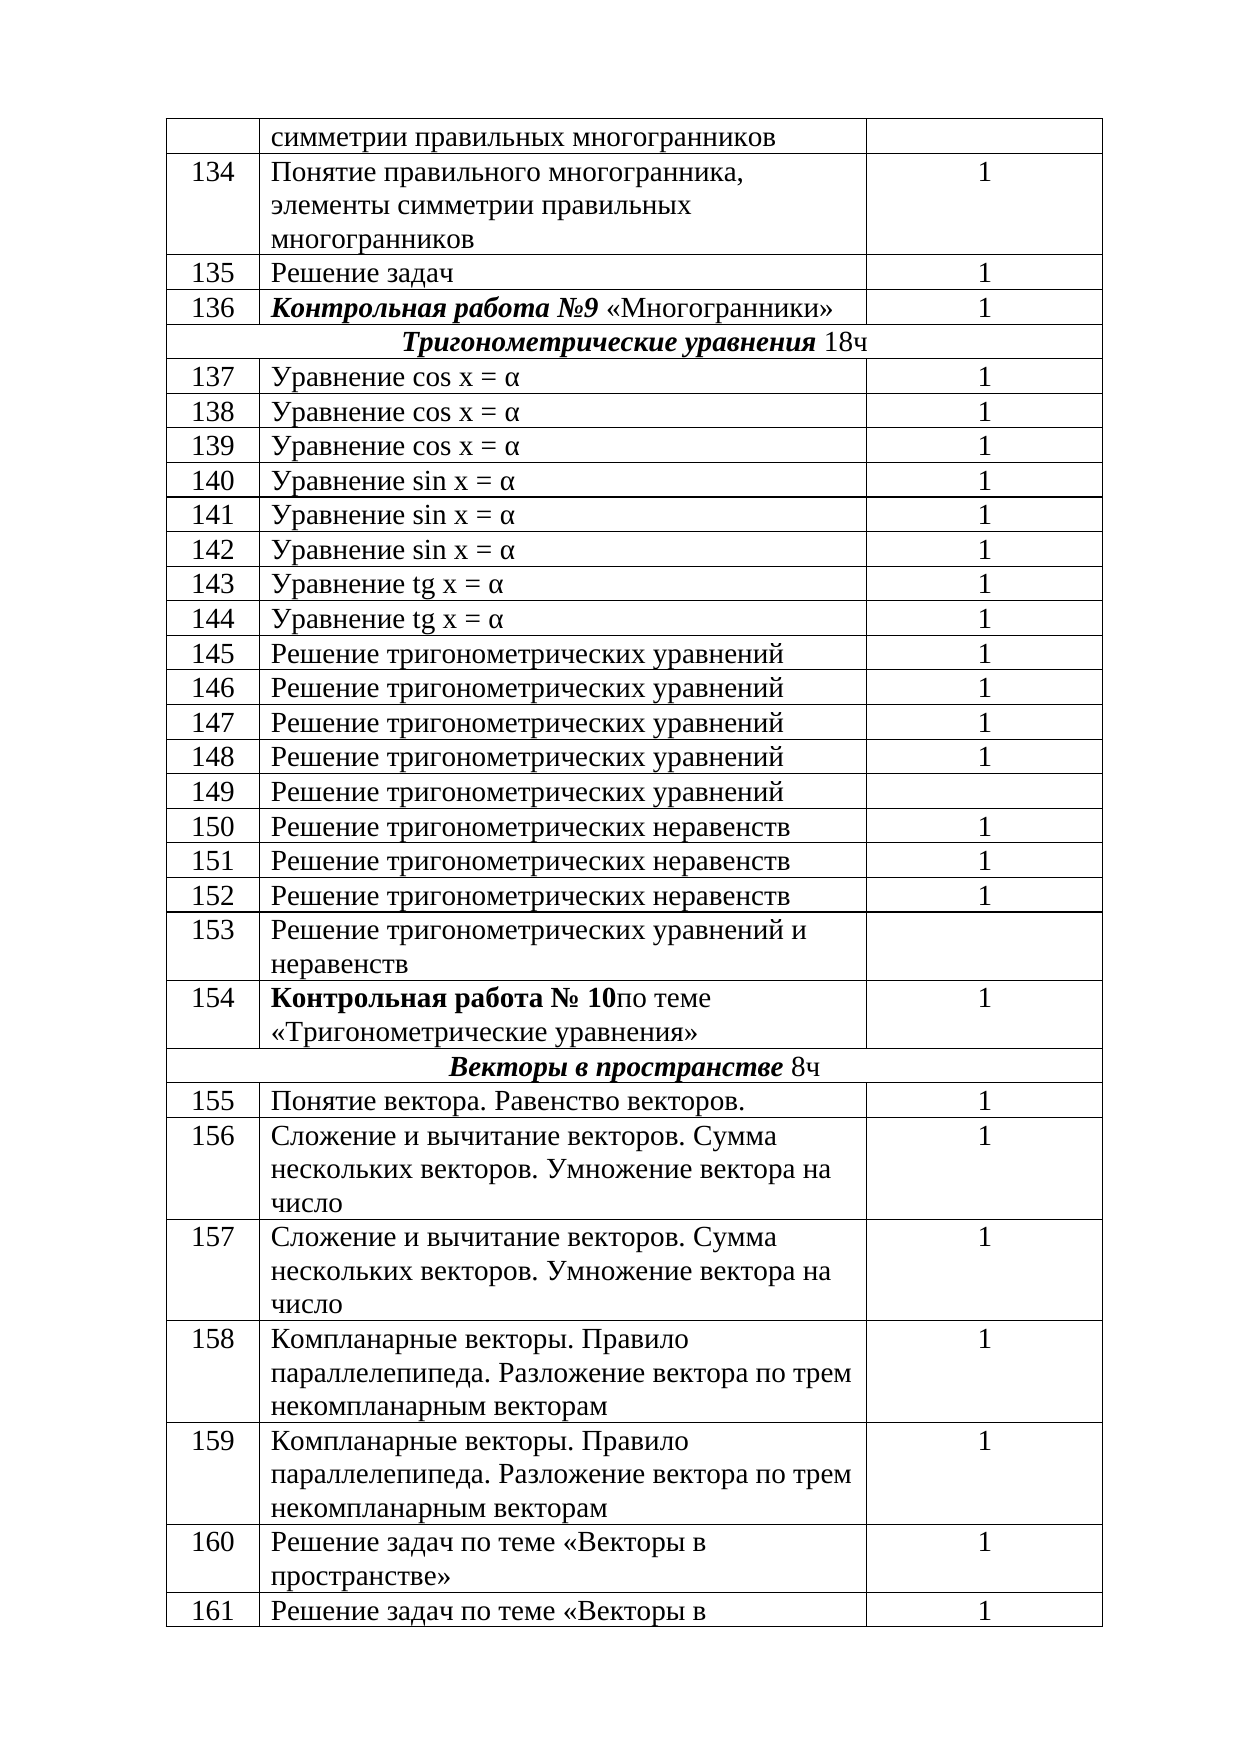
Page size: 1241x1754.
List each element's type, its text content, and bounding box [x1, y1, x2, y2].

table_cell 1 [867, 843, 1102, 877]
table_cell 160 [167, 1525, 259, 1592]
table_cell 1 [867, 532, 1102, 566]
table_cell 157 [167, 1220, 259, 1320]
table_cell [260, 1593, 866, 1626]
table_cell Понятие правильного многогранника, элементы симметрии правильных многогранников [260, 154, 866, 254]
table_cell 151 [167, 843, 259, 877]
table_cell 149 [167, 774, 259, 808]
table_cell Решение задач [260, 255, 866, 289]
table_cell 152 [167, 878, 259, 911]
table_cell Сложение и вычитание векторов. Сумма нескольких векторов. Умножение вектора на число [260, 1220, 866, 1320]
table_cell 1 [867, 670, 1102, 704]
table_cell 1 [867, 601, 1102, 635]
table_cell Контрольная работа №9 «Многогранники» [260, 290, 866, 323]
table_cell 1 [867, 359, 1102, 393]
table_cell Решение тригонометрических уравнений [260, 636, 866, 669]
table_cell Уравнение sin x = α [260, 498, 866, 531]
table_cell Уравнение tg x = α [260, 567, 866, 600]
table_cell Решение тригонометрических уравнений [260, 670, 866, 704]
table_cell 144 [167, 601, 259, 635]
table_cell 1 [867, 1525, 1102, 1592]
table_cell 146 [167, 670, 259, 704]
table_cell 1 [867, 290, 1102, 323]
table_cell [867, 913, 1102, 979]
table_cell 147 [167, 705, 259, 738]
table_cell [867, 774, 1102, 808]
table_cell Векторы в пространстве 8ч [167, 1049, 1102, 1082]
table_cell 139 [167, 428, 259, 462]
table_cell 148 [167, 740, 259, 773]
table_cell 158 [167, 1321, 259, 1422]
table_cell 1 [867, 119, 1102, 153]
table_cell Уравнение cos x = α [260, 428, 866, 462]
table_cell 142 [167, 532, 259, 566]
table_cell 1 [867, 1321, 1102, 1422]
table_cell Тригонометрические уравнения 18ч [167, 325, 1102, 358]
table_cell 1 [867, 1118, 1102, 1218]
table_cell 1 [867, 809, 1102, 842]
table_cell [260, 119, 866, 153]
table_cell 135 [167, 255, 259, 289]
table_cell Решение тригонометрических неравенств [260, 809, 866, 842]
table_cell Уравнение cos x = α [260, 394, 866, 427]
table_cell Уравнение sin x = α [260, 463, 866, 496]
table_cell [260, 1525, 866, 1592]
table_cell 143 [167, 567, 259, 600]
table_cell 133 [167, 119, 259, 153]
table_cell Компланарные векторы. Правило параллелепипеда. Разложение вектора по трем некомпланарным векторам [260, 1423, 866, 1523]
table_cell 1 [867, 255, 1102, 289]
table_cell 155 [167, 1083, 259, 1117]
table_cell 1 [867, 463, 1102, 496]
table_cell 1 [867, 428, 1102, 462]
table_cell Компланарные векторы. Правило параллелепипеда. Разложение вектора по трем некомпланарным векторам [260, 1321, 866, 1422]
table_cell 153 [167, 913, 259, 979]
table_cell Решение тригонометрических уравнений [260, 740, 866, 773]
table_cell 1 [867, 1423, 1102, 1523]
table_cell Уравнение tg x = α [260, 601, 866, 635]
table_cell 1 [867, 740, 1102, 773]
table_cell Сложение и вычитание векторов. Сумма нескольких векторов. Умножение вектора на число [260, 1118, 866, 1218]
table_cell 159 [167, 1423, 259, 1523]
table_cell 150 [167, 809, 259, 842]
table_cell 140 [167, 463, 259, 496]
table_cell Уравнение cos x = α [260, 359, 866, 393]
table_cell Контрольная работа № 10по теме «Тригонометрические уравнения» [260, 981, 866, 1048]
table_cell 1 [867, 1593, 1102, 1626]
table_cell 1 [867, 394, 1102, 427]
table_cell 1 [867, 878, 1102, 911]
table_cell 1 [867, 567, 1102, 600]
table_cell 136 [167, 290, 259, 323]
table_cell 141 [167, 498, 259, 531]
table_cell 1 [867, 981, 1102, 1048]
table_cell 156 [167, 1118, 259, 1218]
table_cell Решение тригонометрических неравенств [260, 878, 866, 911]
table_cell 154 [167, 981, 259, 1048]
table_cell 1 [867, 1220, 1102, 1320]
table_cell Понятие вектора. Равенство векторов. [260, 1083, 866, 1117]
table_cell 161 [167, 1593, 259, 1626]
table_cell 145 [167, 636, 259, 669]
table_cell Решение тригонометрических уравнений [260, 705, 866, 738]
table_cell Уравнение sin x = α [260, 532, 866, 566]
table_cell 138 [167, 394, 259, 427]
table_cell Решение тригонометрических неравенств [260, 843, 866, 877]
table_cell Решение тригонометрических уравнений и неравенств [260, 913, 866, 979]
table_cell 1 [867, 705, 1102, 738]
table_cell Решение тригонометрических уравнений [260, 774, 866, 808]
table_cell 1 [867, 636, 1102, 669]
table_cell 1 [867, 498, 1102, 531]
table_cell 134 [167, 154, 259, 254]
table_cell 1 [867, 154, 1102, 254]
table_cell 1 [867, 1083, 1102, 1117]
table_cell 137 [167, 359, 259, 393]
